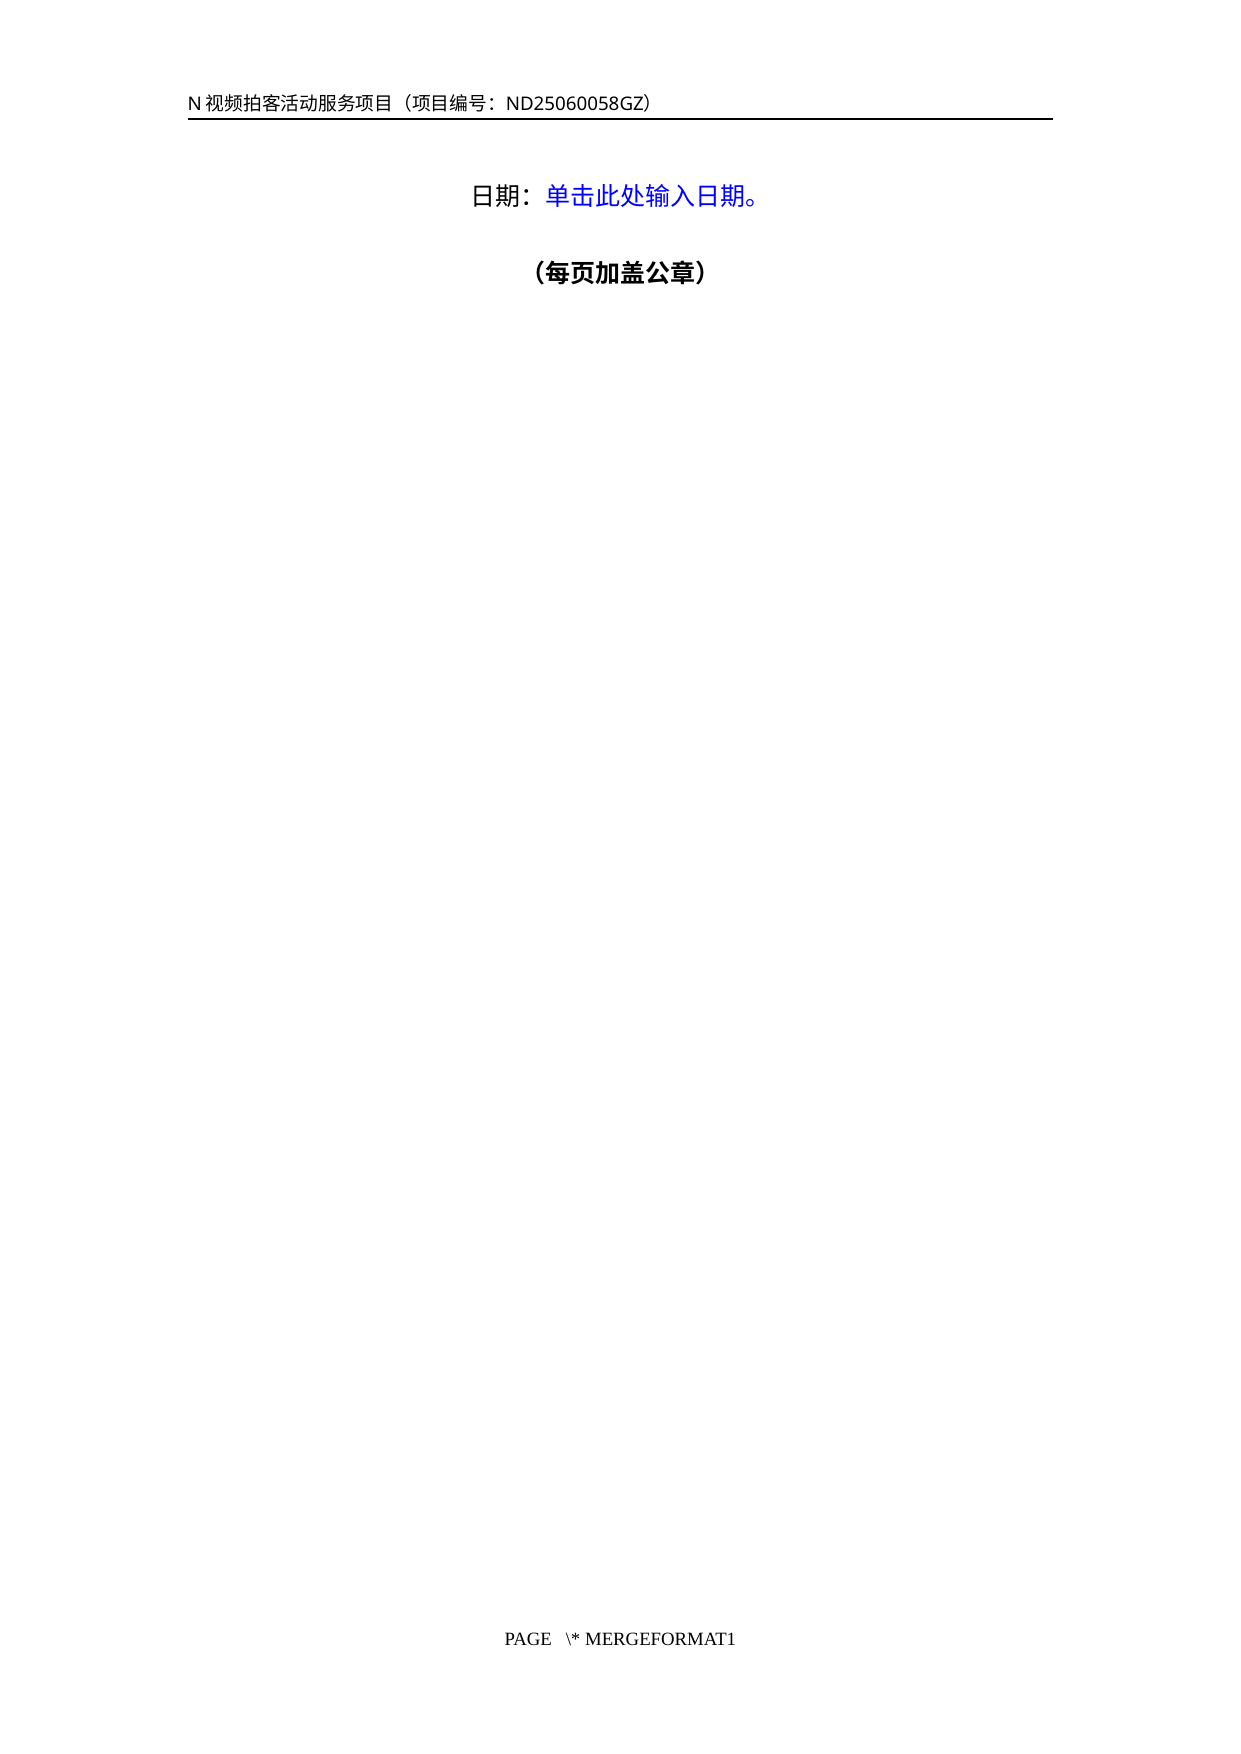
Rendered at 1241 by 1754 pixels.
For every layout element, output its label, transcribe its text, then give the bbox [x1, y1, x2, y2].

text 日期： [187, 162, 1053, 227]
text （每页加盖公章） [187, 239, 1053, 304]
